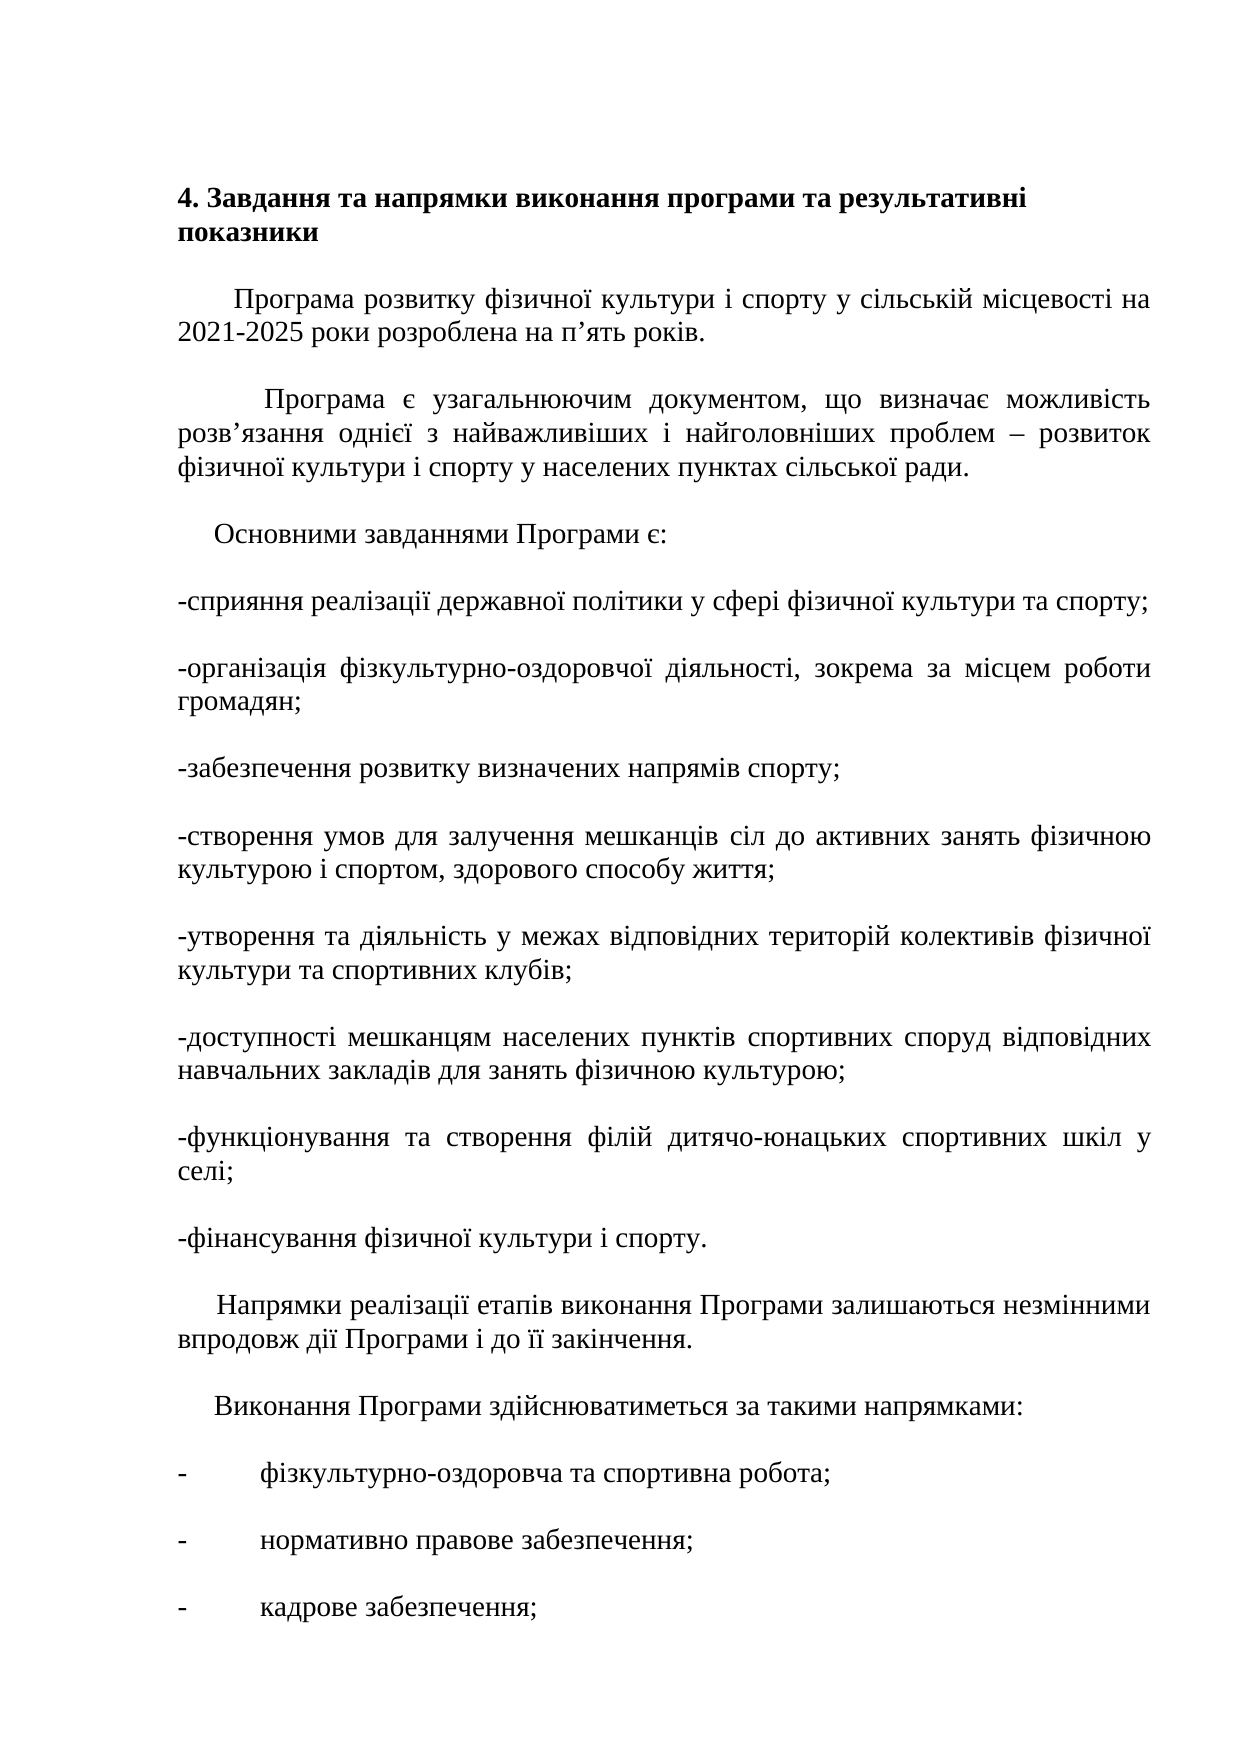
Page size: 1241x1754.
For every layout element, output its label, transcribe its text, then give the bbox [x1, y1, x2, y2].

text -створення умов для залучення мешканців сіл до активних занять фізичною культурою і спортом, здорового способу життя; [177, 818, 1152, 885]
text -сприяння реалізації державної політики у сфері фізичної культури та спорту; [177, 583, 1152, 616]
text Виконання Програми здійснюватиметься за такими напрямками: [177, 1388, 1152, 1421]
text 4. Завдання та напрямки виконання програми та результативні показники [177, 180, 1152, 247]
text - фізкультурно-оздоровча та спортивна робота; [177, 1455, 1152, 1488]
text -фінансування фізичної культури і спорту. [177, 1220, 1152, 1254]
text Основними завданнями Програми є: [177, 516, 1152, 549]
text -забезпечення розвитку визначених напрямів спорту; [177, 751, 1152, 784]
text -утворення та діяльність у межах відповідних територій колективів фізичної культури та спортивних клубів; [177, 918, 1152, 985]
text Програма розвитку фізичної культури і спорту у сільській місцевості на 2021-2025 роки розроблена на п’ять років. [177, 281, 1152, 348]
text - нормативно правове забезпечення; [177, 1522, 1152, 1556]
text -функціонування та створення філій дитячо-юнацьких спортивних шкіл у селі; [177, 1119, 1152, 1187]
text Напрямки реалізації етапів виконання Програми залишаються незмінними впродовж дії Програми і до її закінчення. [177, 1287, 1152, 1354]
text -організація фізкультурно-оздоровчої діяльності, зокрема за місцем роботи громадян; [177, 650, 1152, 717]
text -доступності мешканцям населених пунктів спортивних споруд відповідних навчальних закладів для занять фізичною культурою; [177, 1019, 1152, 1086]
text Програма є узагальнюючим документом, що визначає можливість розв’язання однієї з найважливіших і найголовніших проблем – розвиток фізичної культури і спорту у населених пунктах сільської ради. [177, 382, 1152, 482]
text - кадрове забезпечення; [177, 1589, 1152, 1623]
